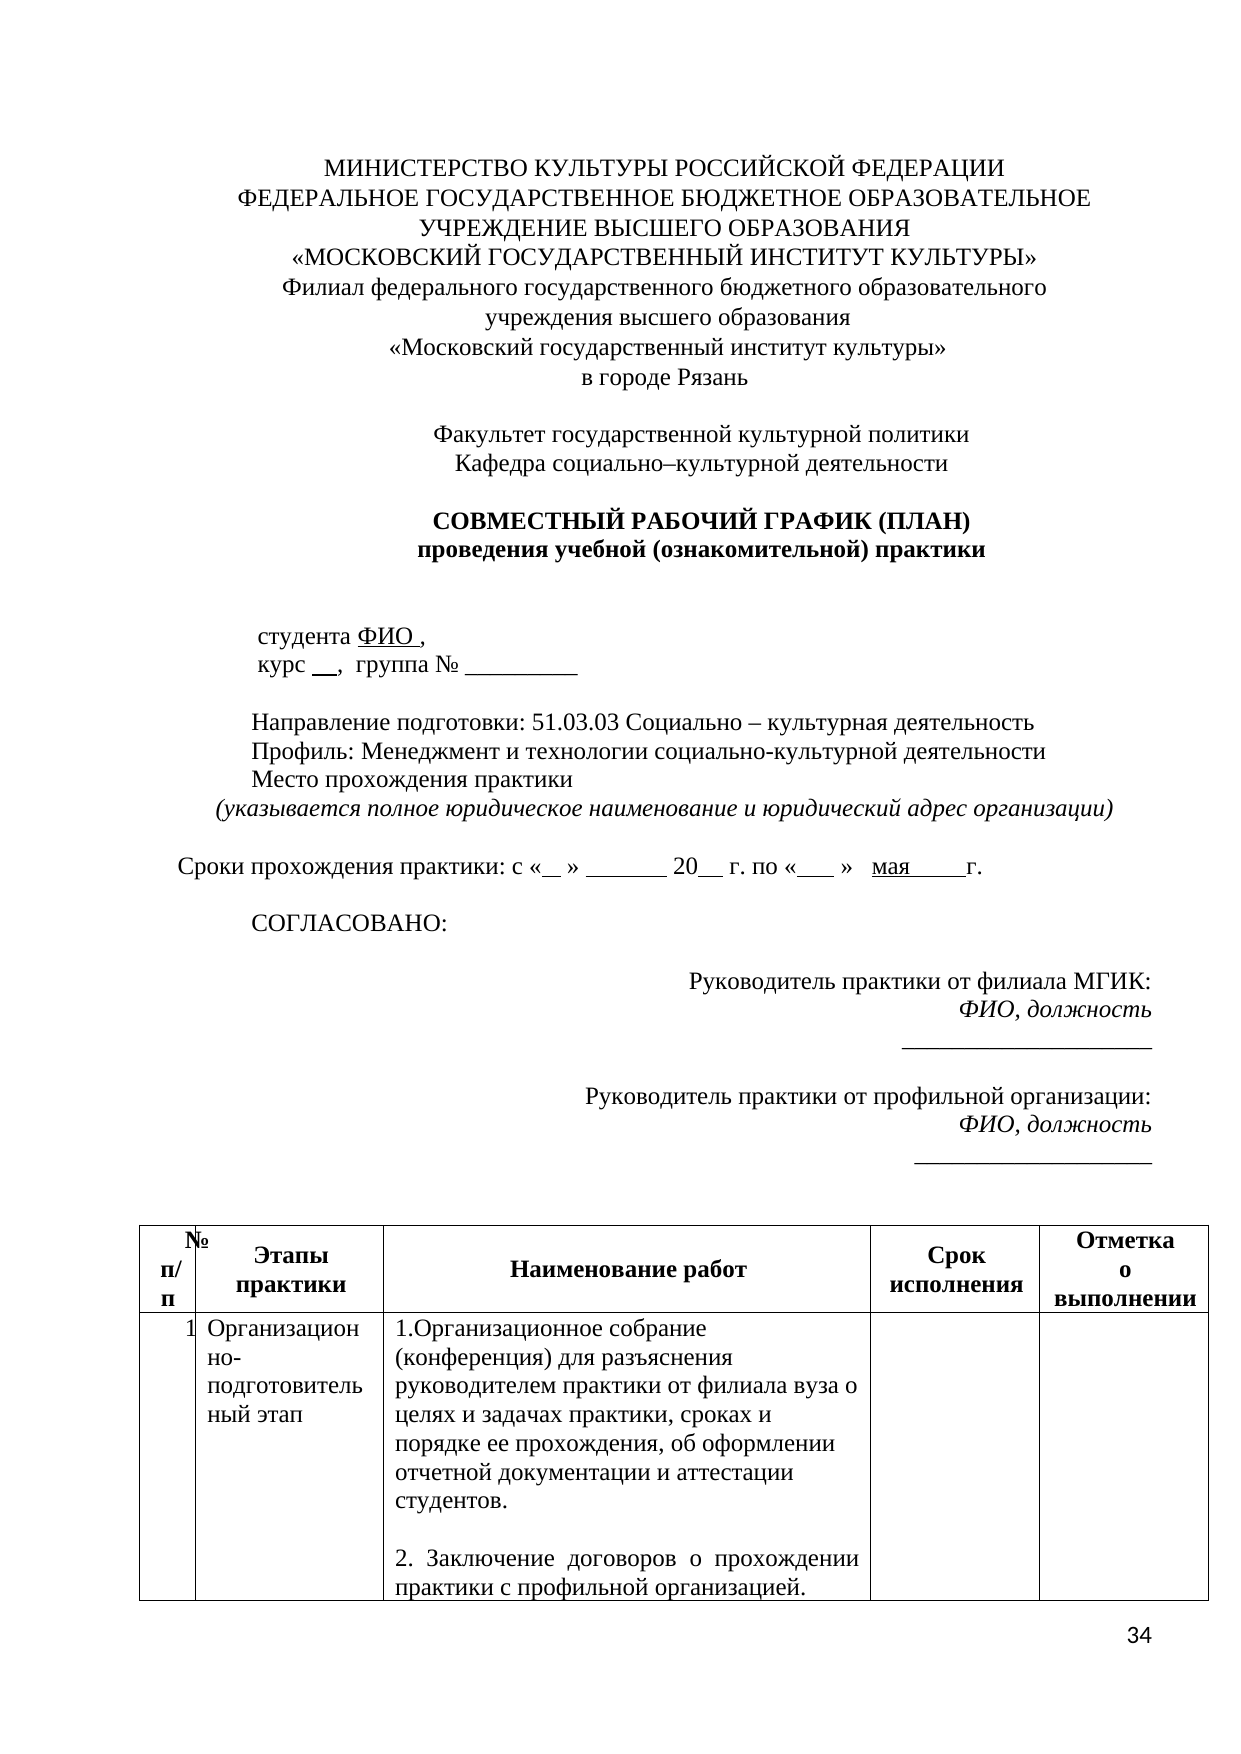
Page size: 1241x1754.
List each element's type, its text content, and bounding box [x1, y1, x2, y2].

text «Московский государственный институт культуры» [177, 331, 1152, 361]
text Профиль: Менеджмент и технологии социально-культурной деятельности [177, 736, 1152, 764]
table_header № п/п [140, 1226, 195, 1312]
text ____________________ [177, 1023, 1152, 1052]
table_header Отметка о выполнении [1040, 1226, 1208, 1312]
text учреждения высшего образования [177, 301, 1152, 331]
text курс , группа № _________ [177, 649, 1152, 678]
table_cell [196, 1313, 383, 1600]
text студента ФИО , [177, 621, 1152, 649]
text ФИО, должность [177, 1109, 1152, 1138]
text Сроки прохождения практики: с « » 20 г. по « » мая г. [177, 851, 1152, 879]
text СОГЛАСОВАНО: [177, 908, 1152, 937]
text Факультет государственной культурной политики [177, 419, 1152, 448]
text Кафедра социально–культурной деятельности [177, 448, 1152, 477]
text МИНИСТЕРСТВО КУЛЬТУРЫ РОССИЙСКОЙ ФЕДЕРАЦИИ [177, 152, 1152, 182]
table_header Этапы практики [196, 1226, 383, 1312]
text «МОСКОВСКИЙ ГОСУДАРСТВЕННЫЙ ИНСТИТУТ КУЛЬТУРЫ» [177, 241, 1152, 271]
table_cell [384, 1313, 870, 1600]
table_cell [871, 1313, 1039, 1600]
text Место прохождения практики [177, 764, 1152, 793]
text ФИО, должность [177, 994, 1152, 1023]
text в городе Рязань [177, 361, 1152, 391]
text проведения учебной (ознакомительной) практики [177, 534, 1152, 563]
table_cell [1040, 1313, 1208, 1600]
text Руководитель практики от филиала МГИК: [177, 966, 1152, 994]
text СОВМЕСТНЫЙ РАБОЧИЙ ГРАФИК (ПЛАН) [177, 506, 1152, 534]
text Направление подготовки: 51.03.03 Социально – культурная деятельность [177, 707, 1152, 736]
table_cell 1 [140, 1313, 195, 1600]
text Филиал федерального государственного бюджетного образовательного [177, 271, 1152, 301]
text ФЕДЕРАЛЬНОЕ ГОСУДАРСТВЕННОЕ БЮДЖЕТНОЕ ОБРАЗОВАТЕЛЬНОЕ УЧРЕЖДЕНИЕ ВЫСШЕГО ОБРАЗОВАНИЯ [177, 182, 1152, 241]
table_header Срок исполнения [871, 1226, 1039, 1312]
table_header Наименование работ [384, 1226, 870, 1312]
text Руководитель практики от профильной организации: [177, 1081, 1152, 1109]
text ___________________ [177, 1138, 1152, 1167]
text (указывается полное юридическое наименование и юридический адрес организации) [177, 793, 1152, 822]
